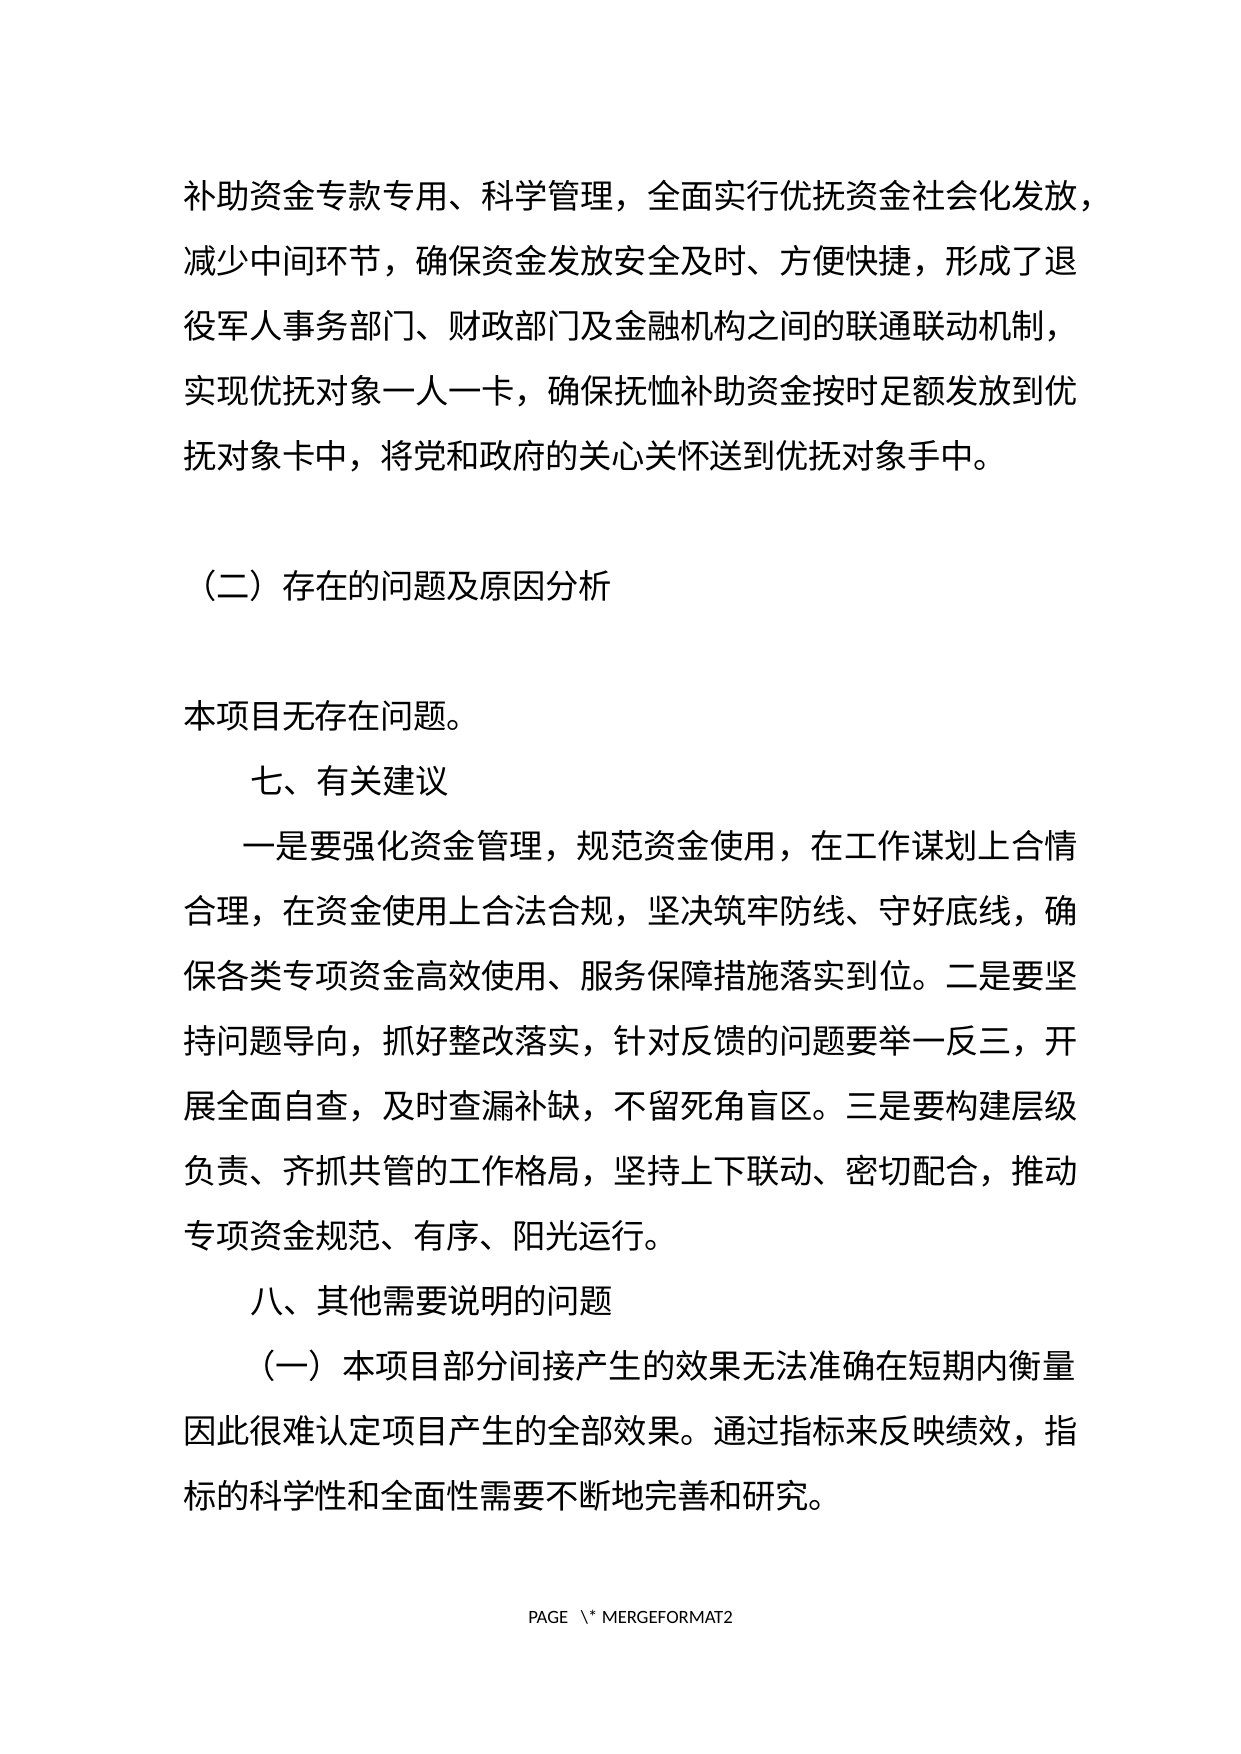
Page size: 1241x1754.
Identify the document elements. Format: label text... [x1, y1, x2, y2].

text 八、其他需要说明的问题 [183, 1267, 1078, 1332]
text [183, 1332, 1078, 1527]
text 七、有关建议 [183, 747, 1078, 812]
text 一是要强化资金管理，规范资金使用，在工作谋划上合情合理，在资金使用上合法合规，坚决筑牢防线、守好底线，确保各类专项资金高效使用、服务保障措施落实到位。二是要坚持问题导向，抓好整改落实，针对反馈的问题要举一反三，开展全面自查，及时查漏补缺，不留死角盲区。三是要构建层级负责、齐抓共管的工作格局，坚持上下联动、密切配合，推动专项资金规范、有序、阳光运行。 [183, 812, 1078, 1267]
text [183, 162, 1078, 747]
